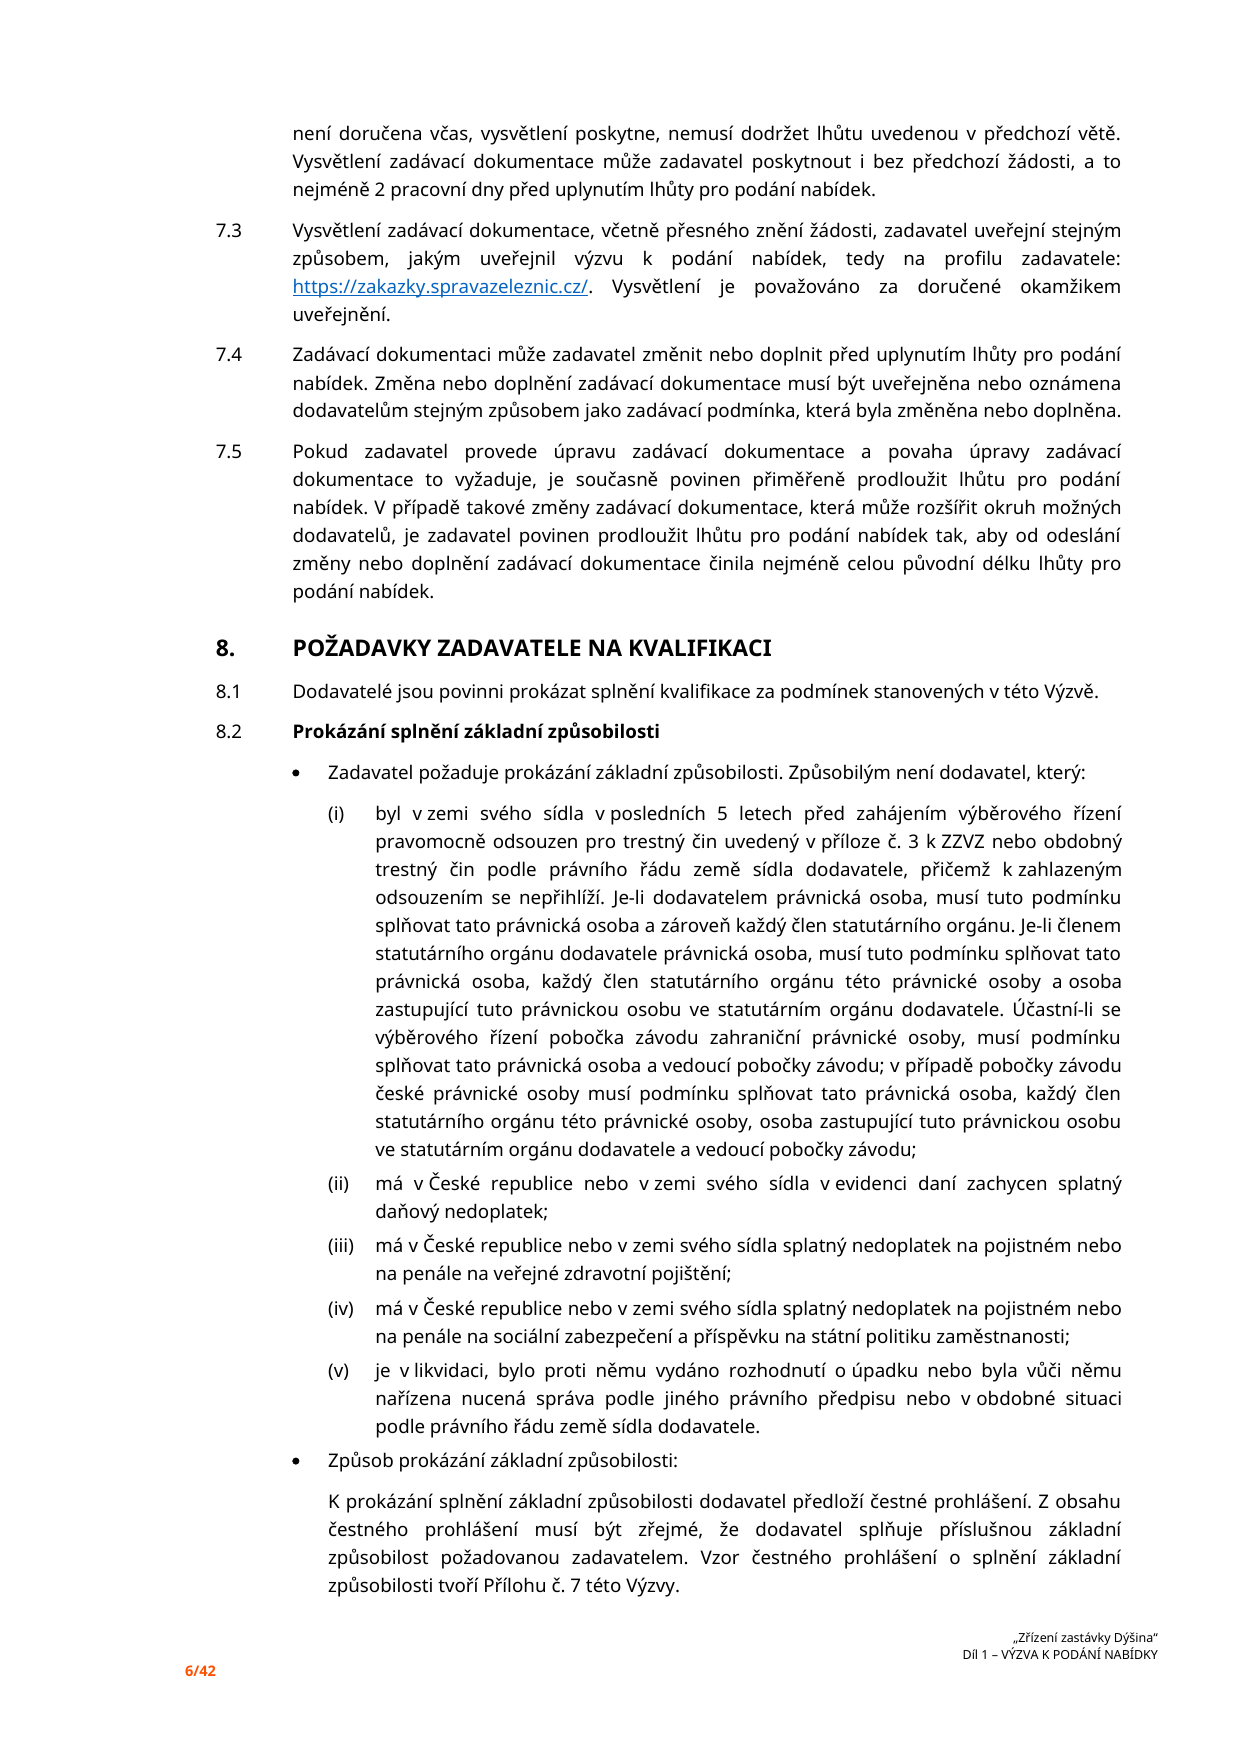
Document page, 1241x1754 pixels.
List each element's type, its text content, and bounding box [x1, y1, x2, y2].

text byl v zemi svého sídla v posledních 5 letech před zahájením výběrového řízení pravomocně odsouzen pro trestný čin uvedený v příloze č. 3 k ZZVZ nebo obdobný trestný čin podle právního řádu země sídla dodavatele, přičemž k zahlazeným odsouzením se nepřihlíží. Je-li dodavatelem právnická osoba, musí tuto podmínku splňovat tato právnická osoba a zároveň každý člen statutárního orgánu. Je-li členem statutárního orgánu dodavatele právnická osoba, musí tuto podmínku splňovat tato právnická osoba, každý člen statutárního orgánu této právnické osoby a osoba zastupující tuto právnickou osobu ve statutárním orgánu dodavatele. Účastní-li se výběrového řízení pobočka závodu zahraniční právnické osoby, musí podmínku splňovat tato právnická osoba a vedoucí pobočky závodu; v případě pobočky závodu české právnické osoby musí podmínku splňovat tato právnická osoba, každý člen statutárního orgánu této právnické osoby, osoba zastupující tuto právnickou osobu ve statutárním orgánu dodavatele a vedoucí pobočky závodu; [328, 800, 1122, 1162]
text POŽADAVKY ZADAVATELE NA KVALIFIKACI [216, 631, 1122, 663]
text má v České republice nebo v zemi svého sídla v evidenci daní zachycen splatný daňový nedoplatek; [328, 1170, 1122, 1224]
text má v České republice nebo v zemi svého sídla splatný nedoplatek na pojistném nebo na penále na sociální zabezpečení a příspěvku na státní politiku zaměstnanosti; [328, 1295, 1122, 1348]
text Prokázání splnění základní způsobilosti [216, 719, 1122, 744]
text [216, 121, 1122, 202]
text Zadávací dokumentaci může zadavatel změnit nebo doplnit před uplynutím lhůty pro podání nabídek. Změna nebo doplnění zadávací dokumentace musí být uveřejněna nebo oznámena dodavatelům stejným způsobem jako zadávací podmínka, která byla změněna nebo doplněna. [216, 342, 1122, 423]
text má v České republice nebo v zemi svého sídla splatný nedoplatek na pojistném nebo na penále na veřejné zdravotní pojištění; [328, 1233, 1122, 1286]
text Zadavatel požaduje prokázání základní způsobilosti. Způsobilým není dodavatel, který: [292, 759, 1122, 785]
text Způsob prokázání základní způsobilosti: [292, 1448, 1122, 1473]
text K prokázání splnění základní způsobilosti dodavatel předloží čestné prohlášení. Z obsahu čestného prohlášení musí být zřejmé, že dodavatel splňuje příslušnou základní způsobilost požadovanou zadavatelem. Vzor čestného prohlášení o splnění základní způsobilosti tvoří Přílohu č. 7 této Výzvy. [328, 1488, 1122, 1598]
text Pokud zadavatel provede úpravu zadávací dokumentace a povaha úpravy zadávací dokumentace to vyžaduje, je současně povinen přiměřeně prodloužit lhůtu pro podání nabídek. V případě takové změny zadávací dokumentace, která může rozšířit okruh možných dodavatelů, je zadavatel povinen prodloužit lhůtu pro podání nabídek tak, aby od odeslání změny nebo doplnění zadávací dokumentace činila nejméně celou původní délku lhůty pro podání nabídek. [216, 438, 1122, 604]
text Vysvětlení zadávací dokumentace, včetně přesného znění žádosti, zadavatel uveřejní stejným způsobem, jakým uveřejnil výzvu k podání nabídek, tedy na profilu zadavatele: https://zakazky.spravazeleznic.cz/. Vysvětlení je považováno za doručené okamžikem uveřejnění. [216, 217, 1122, 327]
text je v likvidaci, bylo proti němu vydáno rozhodnutí o úpadku nebo byla vůči němu nařízena nucená správa podle jiného právního předpisu nebo v obdobné situaci podle právního řádu země sídla dodavatele. [328, 1357, 1122, 1439]
text Dodavatelé jsou povinni prokázat splnění kvalifikace za podmínek stanovených v této Výzvě. [216, 678, 1122, 704]
